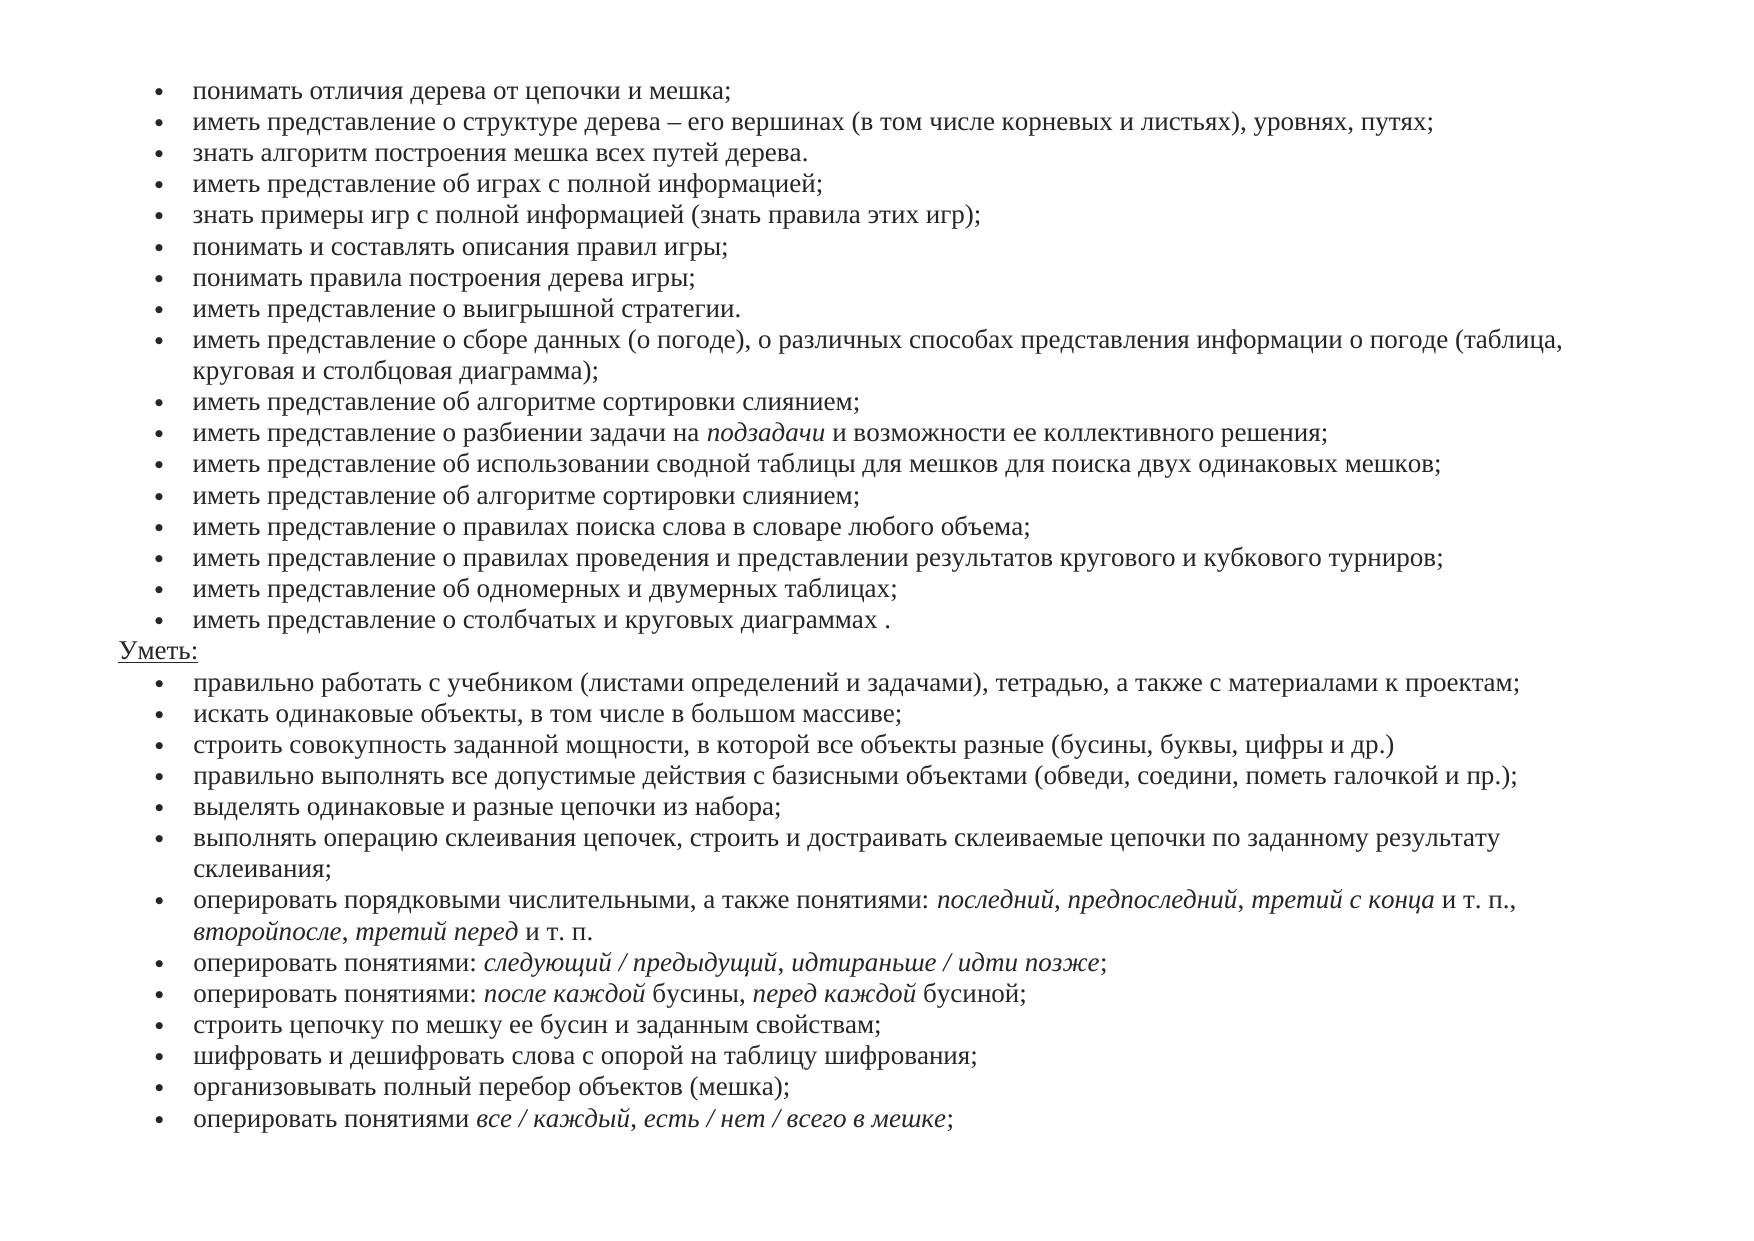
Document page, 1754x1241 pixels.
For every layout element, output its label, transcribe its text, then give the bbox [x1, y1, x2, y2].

list понимать и составлять описания правил игры; [155, 229, 1636, 261]
list иметь представление о структуре дерева – его вершинах (в том числе корневых и листьях), уровнях, путях; [155, 105, 1636, 136]
list организовывать полный перебор объектов (мешка); [156, 1071, 1636, 1102]
list иметь представление о правилах проведения и представлении результатов кругового и кубкового турниров; [155, 541, 1636, 572]
list иметь представление о столбчатых и круговых диаграммах . [155, 603, 1636, 634]
list иметь представление о выигрышной стратегии. [155, 292, 1636, 323]
list иметь представление об использовании сводной таблицы для мешков для поиска двух одинаковых мешков; [155, 448, 1636, 479]
list строить цепочку по мешку ее бусин и заданным свойствам; [156, 1008, 1636, 1039]
list оперировать порядковыми числительными, а также понятиями: последний, предпоследний, третий с конца и т. п., второйпосле, третий перед и т. п. [156, 884, 1636, 946]
list иметь представление о правилах поиска слова в словаре любого объема; [155, 510, 1636, 541]
list искать одинаковые объекты, в том числе в большом массиве; [156, 697, 1636, 728]
list понимать правила построения дерева игры; [155, 261, 1636, 292]
list строить совокупность заданной мощности, в которой все объекты разные (бусины, буквы, цифры и др.) [156, 728, 1636, 759]
list иметь представление об одномерных и двумерных таблицах; [155, 572, 1636, 603]
list знать алгоритм построения мешка всех путей дерева. [155, 136, 1636, 167]
list иметь представление о разбиении задачи на подзадачи и возможности ее коллективного решения; [155, 416, 1636, 448]
list выделять одинаковые и разные цепочки из набора; [156, 790, 1636, 821]
list понимать отличия дерева от цепочки и мешка; [155, 74, 1636, 105]
list иметь представление об алгоритме сортировки слиянием; [155, 385, 1636, 416]
list оперировать понятиями: следующий / предыдущий, идтираньше / идти позже; [156, 946, 1636, 977]
list правильно выполнять все допустимые действия с базисными объектами (обведи, соедини, пометь галочкой и пр.); [156, 759, 1636, 790]
list знать примеры игр с полной информацией (знать правила этих игр); [155, 198, 1636, 229]
list правильно работать с учебником (листами определений и задачами), тетрадью, а также с материалами к проектам; [156, 666, 1636, 697]
list иметь представление об алгоритме сортировки слиянием; [155, 479, 1636, 510]
list оперировать понятиями: после каждой бусины, перед каждой бусиной; [156, 977, 1636, 1008]
list оперировать понятиями все / каждый, есть / нет / всего в мешке; [156, 1102, 1636, 1133]
text Уметь: [118, 634, 1636, 666]
list шифровать и дешифровать слова с опорой на таблицу шифрования; [156, 1039, 1636, 1071]
list иметь представление о сборе данных (о погоде), о различных способах представления информации о погоде (таблица, круговая и столбцовая диаграмма); [155, 323, 1636, 385]
list выполнять операцию склеивания цепочек, строить и достраивать склеиваемые цепочки по заданному результату склеивания; [156, 821, 1636, 884]
list иметь представление об играх с полной информацией; [155, 167, 1636, 198]
